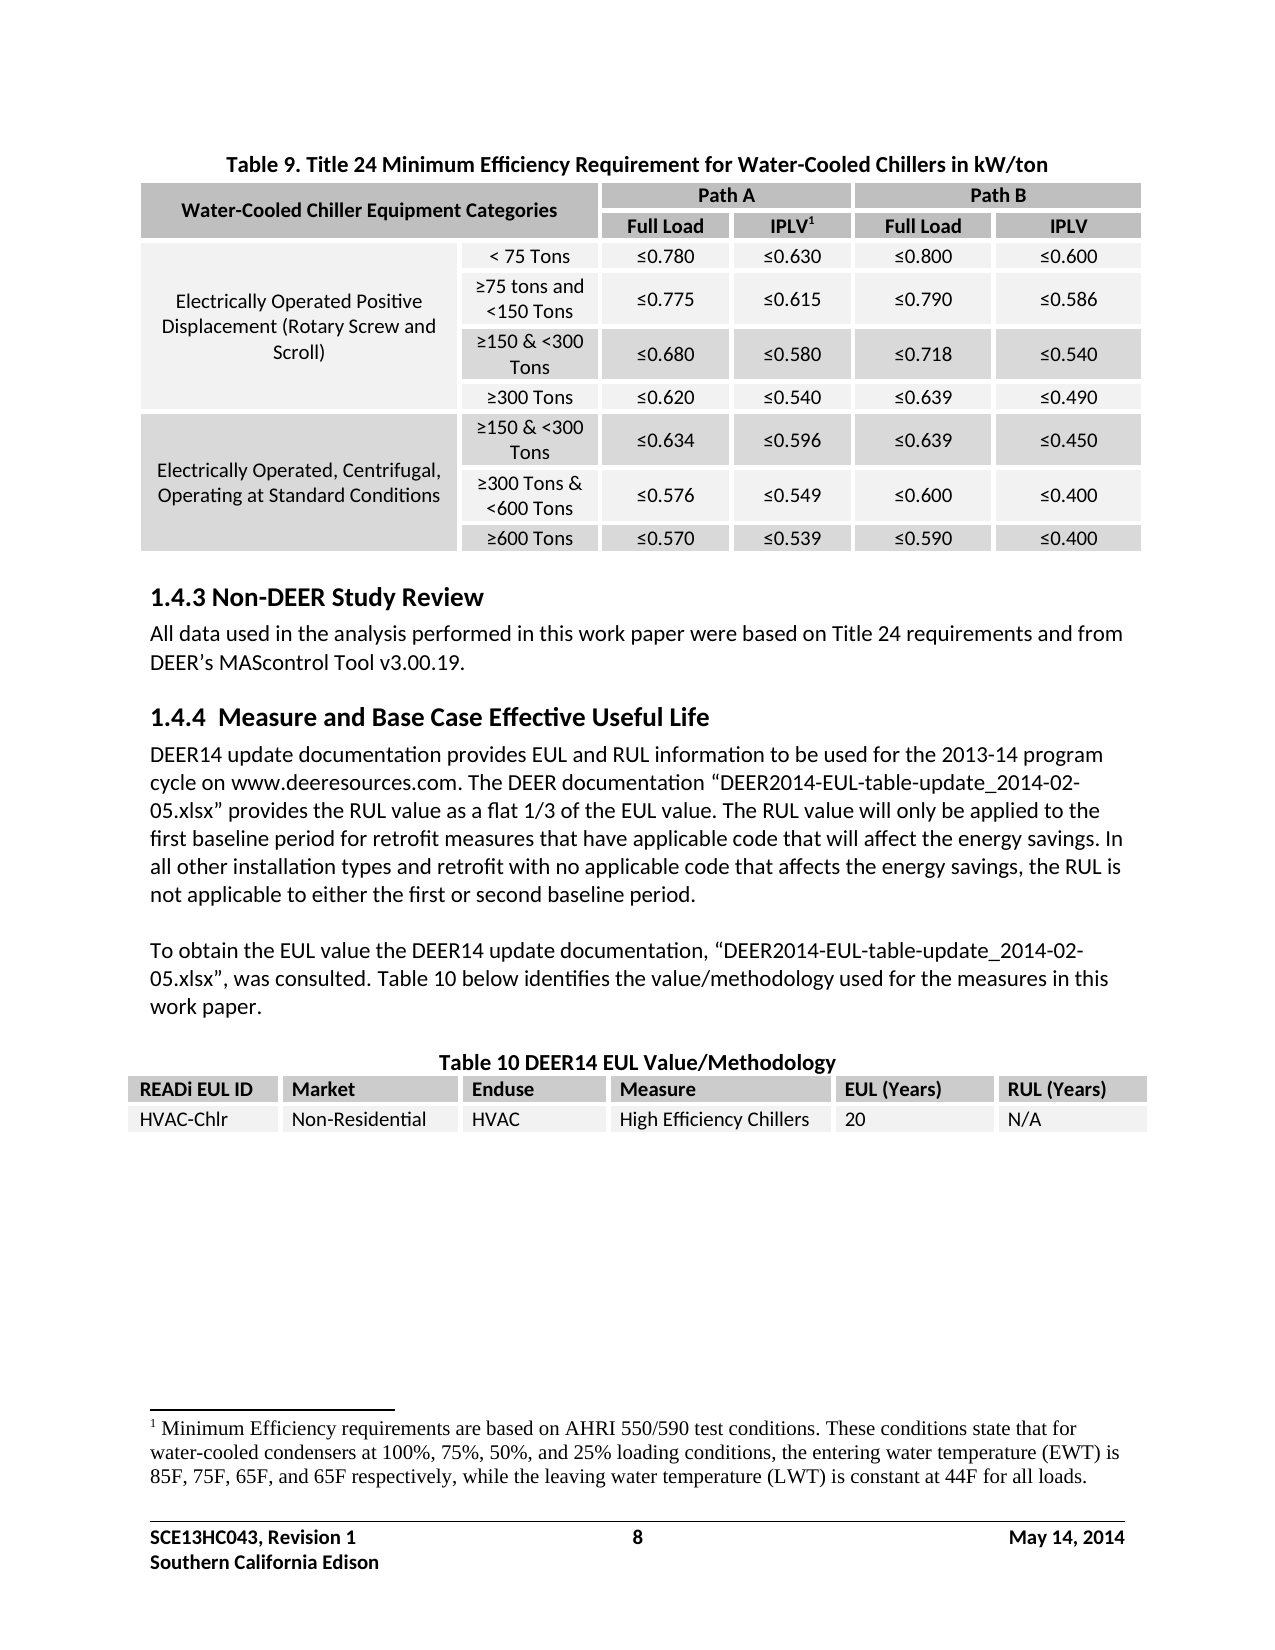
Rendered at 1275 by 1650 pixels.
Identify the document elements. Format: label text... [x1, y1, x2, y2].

subtitle 1.4.4 Measure and Base Case Effective Useful Life [150, 701, 1125, 734]
text Table 9. Title 24 Minimum Efficiency Requirement for Water-Cooled Chillers in kW/ton [150, 150, 1125, 178]
table_cell ≥150 & <300 Tons [462, 329, 598, 379]
table_header READi EUL ID [128, 1076, 278, 1102]
table_cell N/A [999, 1106, 1147, 1132]
table_cell Full Load [602, 213, 729, 238]
table_cell ≤0.600 [855, 470, 991, 521]
table_cell ≥300 Tons & <600 Tons [462, 470, 598, 521]
table_cell ≤0.620 [602, 384, 729, 409]
table_cell ≤0.490 [996, 384, 1141, 409]
text All data used in the analysis performed in this work paper were based on Title 24 requirements and from DEER’s MAScontrol Tool v3.00.19. [150, 619, 1125, 676]
table_cell ≤0.596 [734, 414, 851, 465]
table_cell ≤0.615 [734, 273, 851, 324]
table_cell ≤0.634 [602, 414, 729, 465]
table_cell IPLV [996, 213, 1141, 238]
table_cell High Efficiency Chillers [611, 1106, 831, 1132]
table_header Water-Cooled Chiller Equipment Categories [141, 183, 598, 238]
text To obtain the EUL value the DEER14 update documentation, “DEER2014-EUL-table-update_2014-02-05.xlsx”, was consulted. Table 10 below identifies the value/methodology used for the measures in this work paper. [150, 936, 1125, 1020]
table_cell HVAC-Chlr [128, 1106, 278, 1132]
table_cell ≤0.639 [855, 414, 991, 465]
table_cell ≤0.586 [996, 273, 1141, 324]
table_cell ≥600 Tons [462, 525, 598, 551]
table_header Path A [602, 183, 851, 208]
table_cell ≤0.539 [734, 525, 851, 551]
table_cell ≤0.540 [996, 329, 1141, 379]
table_cell ≤0.400 [996, 525, 1141, 551]
table_header RUL (Years) [999, 1076, 1147, 1102]
subtitle 1.4.3 Non-DEER Study Review [150, 580, 1125, 613]
table_cell ≤0.680 [602, 329, 729, 379]
table_cell < 75 Tons [462, 243, 598, 268]
table_cell ≤0.718 [855, 329, 991, 379]
table_cell ≤0.400 [996, 470, 1141, 521]
table_cell ≥75 tons and <150 Tons [462, 273, 598, 324]
table_cell ≤0.780 [602, 243, 729, 268]
table_cell IPLV [734, 213, 851, 238]
table_header EUL (Years) [836, 1076, 994, 1102]
table_header Market [283, 1076, 458, 1102]
table_cell Electrically Operated Positive Displacement (Rotary Screw and Scroll) [141, 243, 457, 409]
table_cell ≤0.540 [734, 384, 851, 409]
table_cell ≤0.600 [996, 243, 1141, 268]
table_cell Electrically Operated, Centrifugal, Operating at Standard Conditions [141, 414, 457, 551]
table_cell ≤0.549 [734, 470, 851, 521]
table_cell ≥150 & <300 Tons [462, 414, 598, 465]
table_cell ≤0.570 [602, 525, 729, 551]
table_cell 20 [836, 1106, 994, 1132]
table_cell ≥300 Tons [462, 384, 598, 409]
table_header Path B [855, 183, 1141, 208]
table_cell ≤0.790 [855, 273, 991, 324]
table_header Measure [611, 1076, 831, 1102]
table_cell ≤0.590 [855, 525, 991, 551]
table_cell ≤0.630 [734, 243, 851, 268]
table_cell ≤0.800 [855, 243, 991, 268]
table_cell ≤0.576 [602, 470, 729, 521]
text DEER14 update documentation provides EUL and RUL information to be used for the 2013-14 program cycle on www.deeresources.com. The DEER documentation “DEER2014-EUL-table-update_2014-02-05.xlsx” provides the RUL value as a flat 1/3 of the EUL value. The RUL value will only be applied to the first baseline period for retrofit measures that have applicable code that will affect the energy savings. In all other installation types and retrofit with no applicable code that affects the energy savings, the RUL is not applicable to either the first or second baseline period. [150, 740, 1125, 908]
table_cell Full Load [855, 213, 991, 238]
table_cell ≤0.580 [734, 329, 851, 379]
table_cell ≤0.639 [855, 384, 991, 409]
table_header Enduse [463, 1076, 606, 1102]
table_cell ≤0.775 [602, 273, 729, 324]
table_cell HVAC [463, 1106, 606, 1132]
table_cell ≤0.450 [996, 414, 1141, 465]
text Table 10 DEER14 EUL Value/Methodology [150, 1048, 1125, 1076]
table_cell Non-Residential [283, 1106, 458, 1132]
